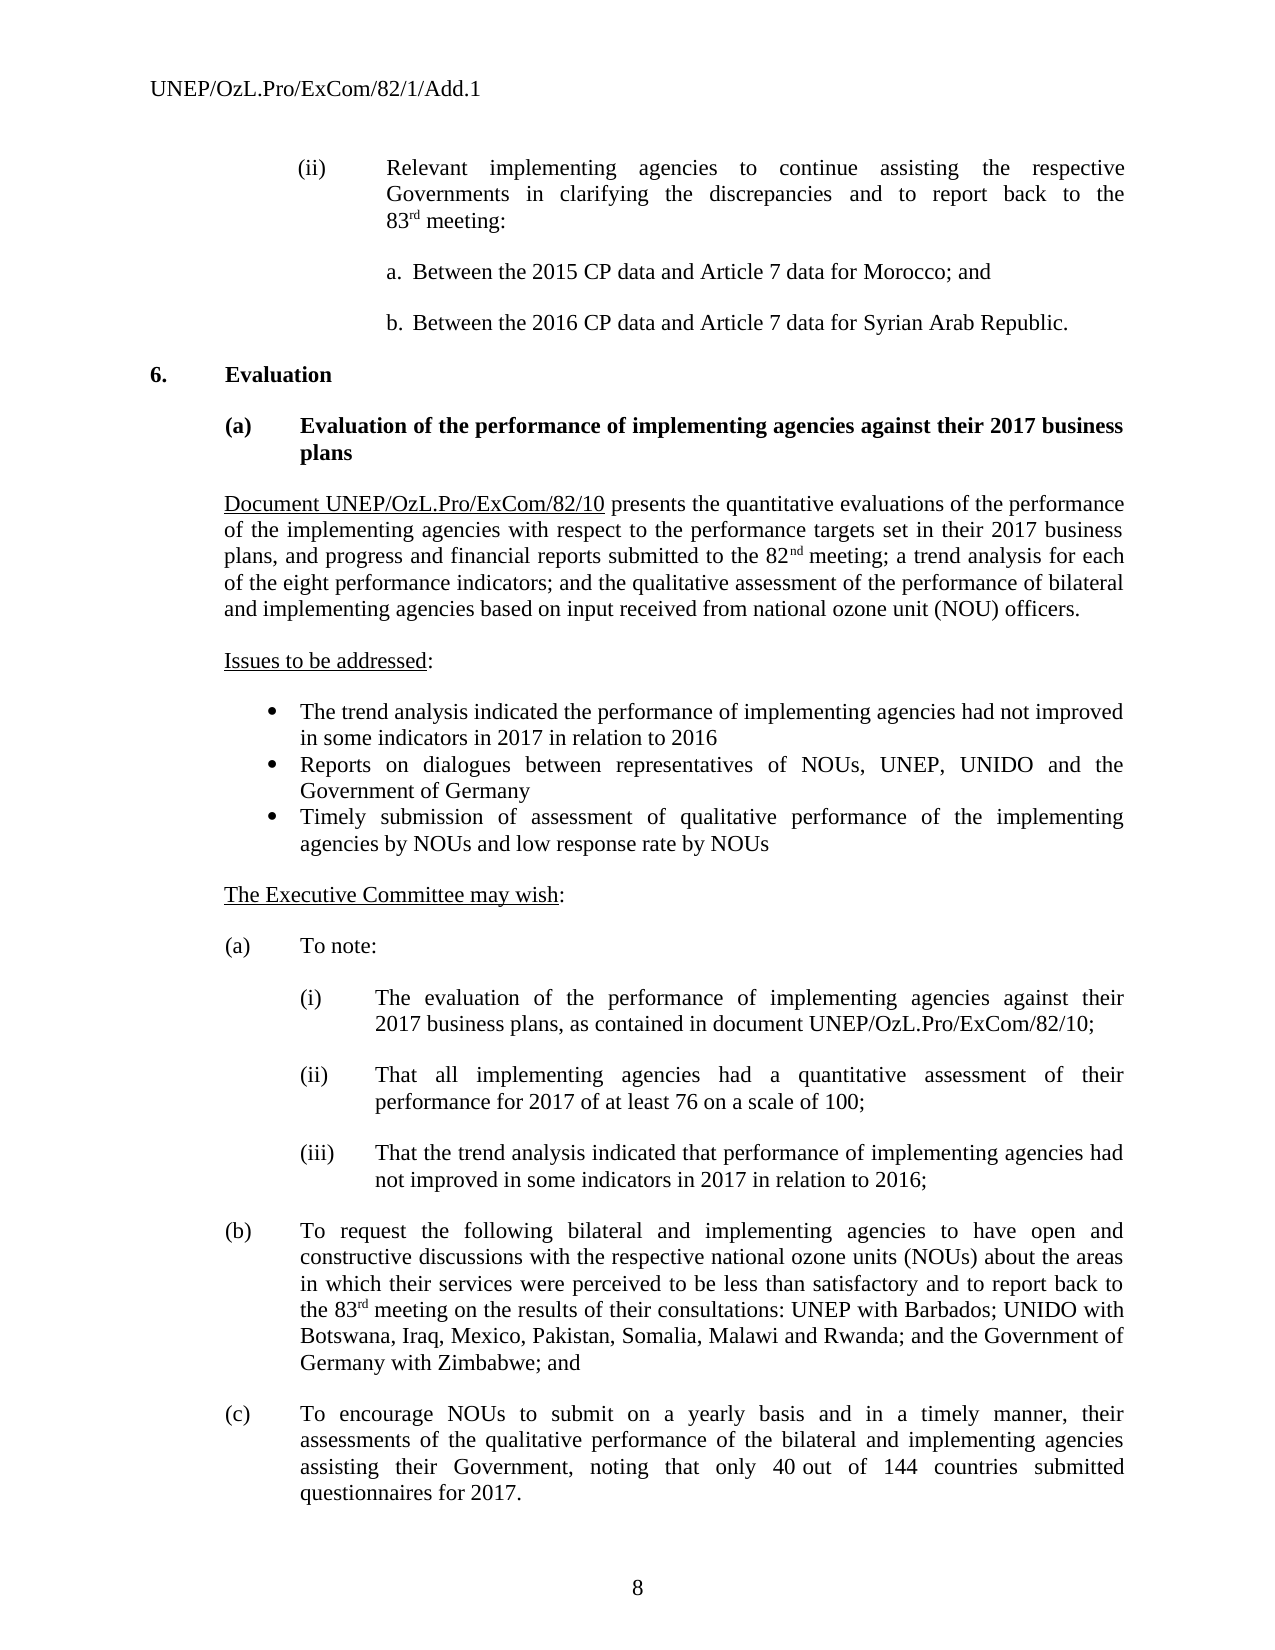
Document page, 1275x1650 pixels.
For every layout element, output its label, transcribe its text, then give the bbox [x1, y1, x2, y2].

subtitle To note: [225, 932, 1125, 959]
subtitle Relevant implementing agencies to continue assisting the respective Governments in clarifying the discrepancies and to report back to the 83rd meeting: [298, 154, 1125, 233]
text Issues to be addressed: [224, 647, 1125, 673]
subtitle That all implementing agencies had a quantitative assessment of their performance for 2017 of at least 76 on a scale of 100; [300, 1062, 1125, 1114]
subtitle To request the following bilateral and implementing agencies to have open and constructive discussions with the respective national ozone units (NOUs) about the areas in which their services were perceived to be less than satisfactory and to report back to the 83rd meeting on the results of their consultations: UNEP with Barbados; UNIDO with Botswana, Iraq, Mexico, Pakistan, Somalia, Malawi and Rwanda; and the Government of Germany with Zimbabwe; and [225, 1217, 1125, 1375]
subtitle To encourage NOUs to submit on a yearly basis and in a timely manner, their assessments of the qualitative performance of the bilateral and implementing agencies assisting their Government, noting that only 40 out of 144 countries submitted questionnaires for 2017. [225, 1400, 1125, 1506]
subtitle Evaluation of the performance of implementing agencies against their 2017 business plans [225, 412, 1125, 465]
text The Executive Committee may wish: [224, 881, 1125, 907]
subtitle That the trend analysis indicated that performance of implementing agencies had not improved in some indicators in 2017 in relation to 2016; [300, 1139, 1125, 1192]
list Timely submission of assessment of qualitative performance of the implementing agencies by NOUs and low response rate by NOUs [268, 803, 1125, 856]
list The trend analysis indicated the performance of implementing agencies had not improved in some indicators in 2017 in relation to 2016 [268, 698, 1125, 751]
text Between the 2015 CP data and Article 7 data for Morocco; and [386, 258, 1125, 284]
subtitle The evaluation of the performance of implementing agencies against their 2017 business plans, as contained in document UNEP/OzL.Pro/ExCom/82/10; [300, 984, 1125, 1037]
text Document UNEP/OzL.Pro/ExCom/82/10 presents the quantitative evaluations of the performance of the implementing agencies with respect to the performance targets set in their 2017 business plans, and progress and financial reports submitted to the 82nd meeting; a trend analysis for each of the eight performance indicators; and the qualitative assessment of the performance of bilateral and implementing agencies based on input received from national ozone unit (NOU) officers. [224, 490, 1125, 622]
text Between the 2016 CP data and Article 7 data for Syrian Arab Republic. [386, 309, 1125, 336]
list Reports on dialogues between representatives of NOUs, UNEP, UNIDO and the Government of Germany [268, 751, 1125, 803]
list Evaluation [150, 361, 1125, 387]
